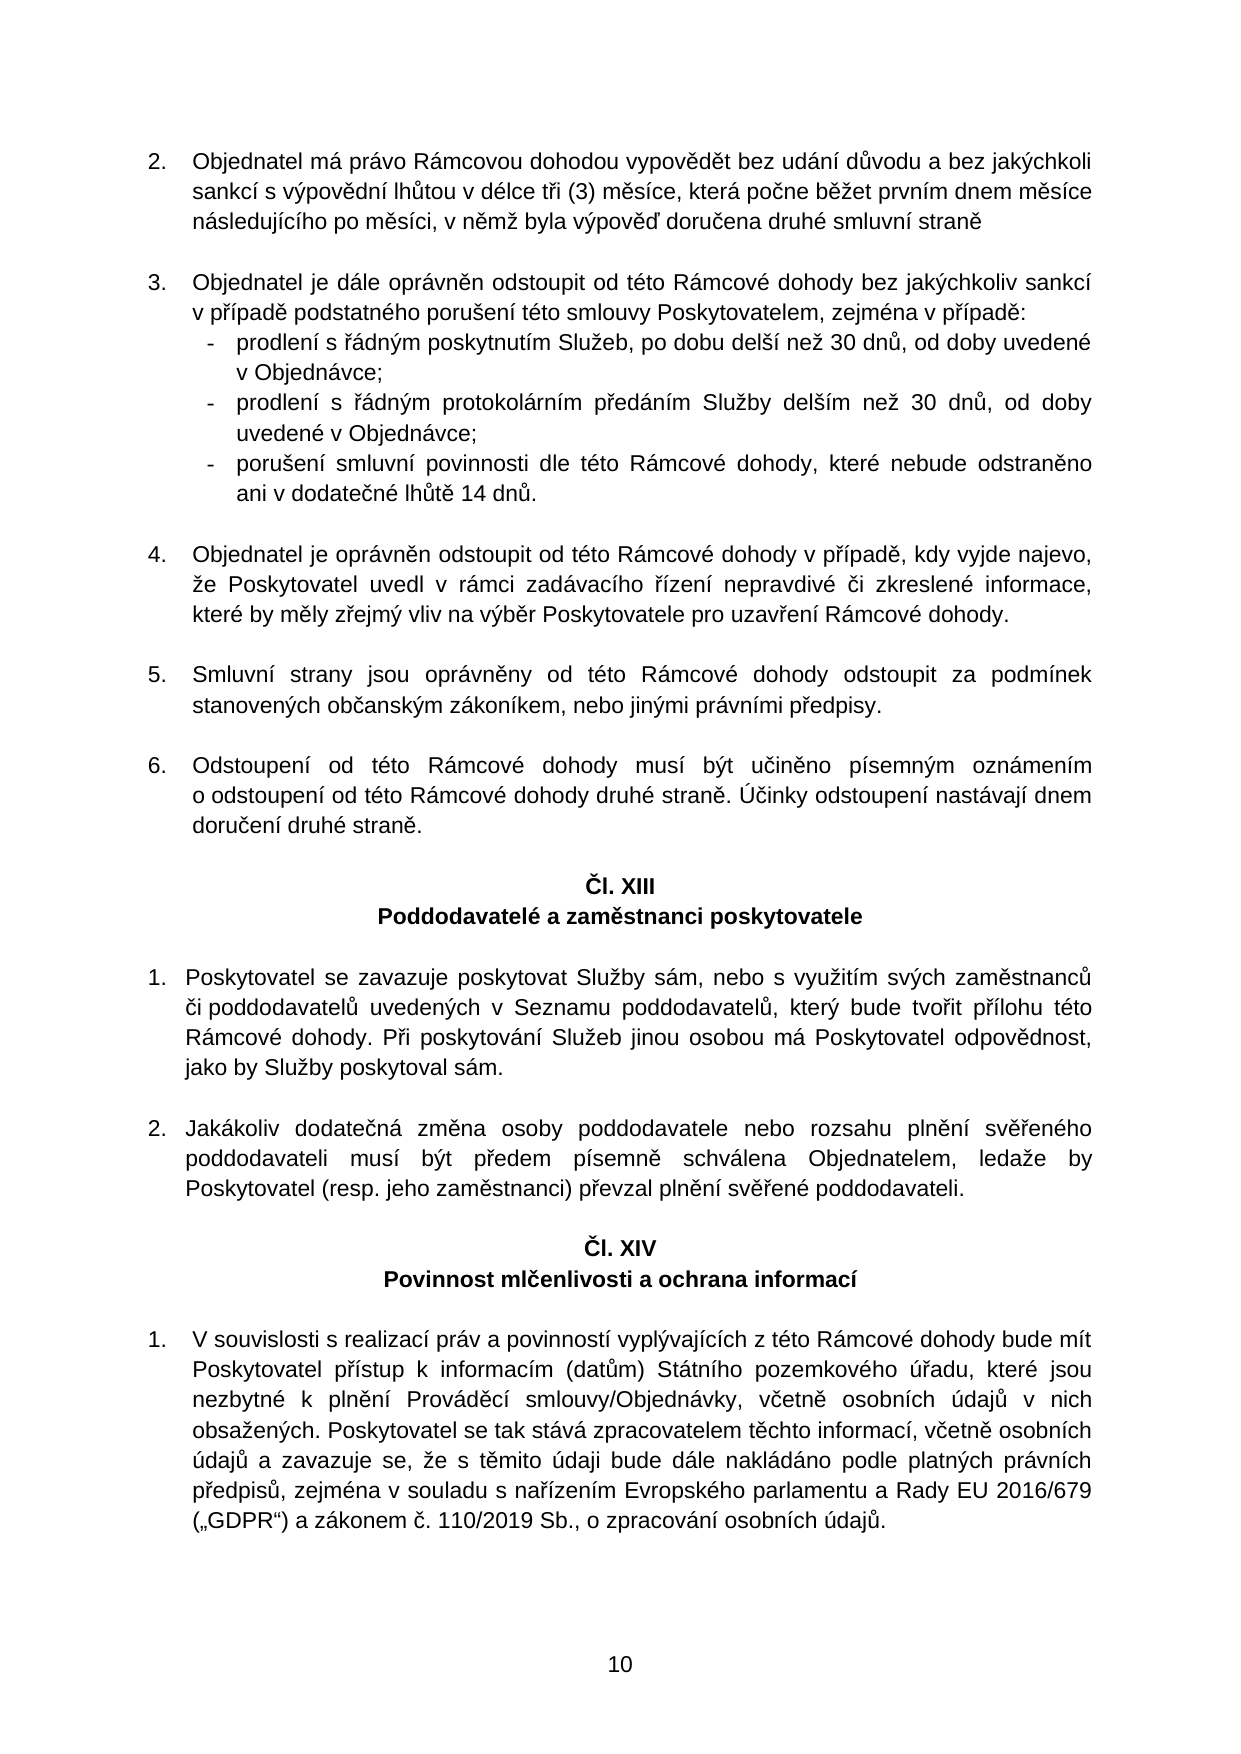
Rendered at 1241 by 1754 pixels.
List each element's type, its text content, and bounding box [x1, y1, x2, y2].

list Jakákoliv dodatečná změna osoby poddodavatele nebo rozsahu plnění svěřeného poddodavateli musí být předem písemně schválena Objednatelem, ledaže by Poskytovatel (resp. jeho zaměstnanci) převzal plnění svěřené poddodavateli. [148, 1114, 1093, 1201]
list Odstoupení od této Rámcové dohody musí být učiněno písemným oznámením o odstoupení od této Rámcové dohody druhé straně. Účinky odstoupení nastávají dnem doručení druhé straně. [148, 752, 1093, 839]
list Objednatel je oprávněn odstoupit od této Rámcové dohody v případě, kdy vyjde najevo, že Poskytovatel uvedl v rámci zadávacího řízení nepravdivé či zkreslené informace, které by měly zřejmý vliv na výběr Poskytovatele pro uzavření Rámcové dohody. [148, 541, 1093, 627]
list prodlení s řádným protokolárním předáním Služby delším než 30 dnů, od doby uvedené v Objednávce; [207, 389, 1093, 446]
list Smluvní strany jsou oprávněny od této Rámcové dohody odstoupit za podmínek stanovených občanským zákoníkem, nebo jinými právními předpisy. [148, 661, 1093, 718]
text Povinnost mlčenlivosti a ochrana informací [148, 1266, 1093, 1292]
text Čl. XIII [148, 873, 1093, 899]
list Poskytovatel se zavazuje poskytovat Služby sám, nebo s využitím svých zaměstnanců či poddodavatelů uvedených v Seznamu poddodavatelů, který bude tvořit přílohu této Rámcové dohody. Při poskytování Služeb jinou osobou má Poskytovatel odpovědnost, jako by Služby poskytoval sám. [148, 963, 1093, 1081]
text Poddodavatelé a zaměstnanci poskytovatele [148, 903, 1093, 929]
list V souvislosti s realizací práv a povinností vyplývajících z této Rámcové dohody bude mít Poskytovatel přístup k informacím (datům) Státního pozemkového úřadu, které jsou nezbytné k plnění Prováděcí smlouvy/Objednávky, včetně osobních údajů v nich obsažených. Poskytovatel se tak stává zpracovatelem těchto informací, včetně osobních údajů a zavazuje se, že s těmito údaji bude dále nakládáno podle platných právních předpisů, zejména v souladu s nařízením Evropského parlamentu a Rady EU 2016/679 („GDPR“) a zákonem č. 110/2019 Sb., o zpracování osobních údajů. [148, 1326, 1093, 1534]
list Objednatel je dále oprávněn odstoupit od této Rámcové dohody bez jakýchkoliv sankcí v případě podstatného porušení této smlouvy Poskytovatelem, zejména v případě: [148, 268, 1093, 325]
text Čl. XIV [148, 1235, 1093, 1262]
list Objednatel má právo Rámcovou dohodou vypovědět bez udání důvodu a bez jakýchkoli sankcí s výpovědní lhůtou v délce tři (3) měsíce, která počne běžet prvním dnem měsíce následujícího po měsíci, v němž byla výpověď doručena druhé smluvní straně [148, 148, 1093, 234]
list porušení smluvní povinnosti dle této Rámcové dohody, které nebude odstraněno ani v dodatečné lhůtě 14 dnů. [207, 450, 1093, 507]
list prodlení s řádným poskytnutím Služeb, po dobu delší než 30 dnů, od doby uvedené v Objednávce; [207, 329, 1093, 386]
